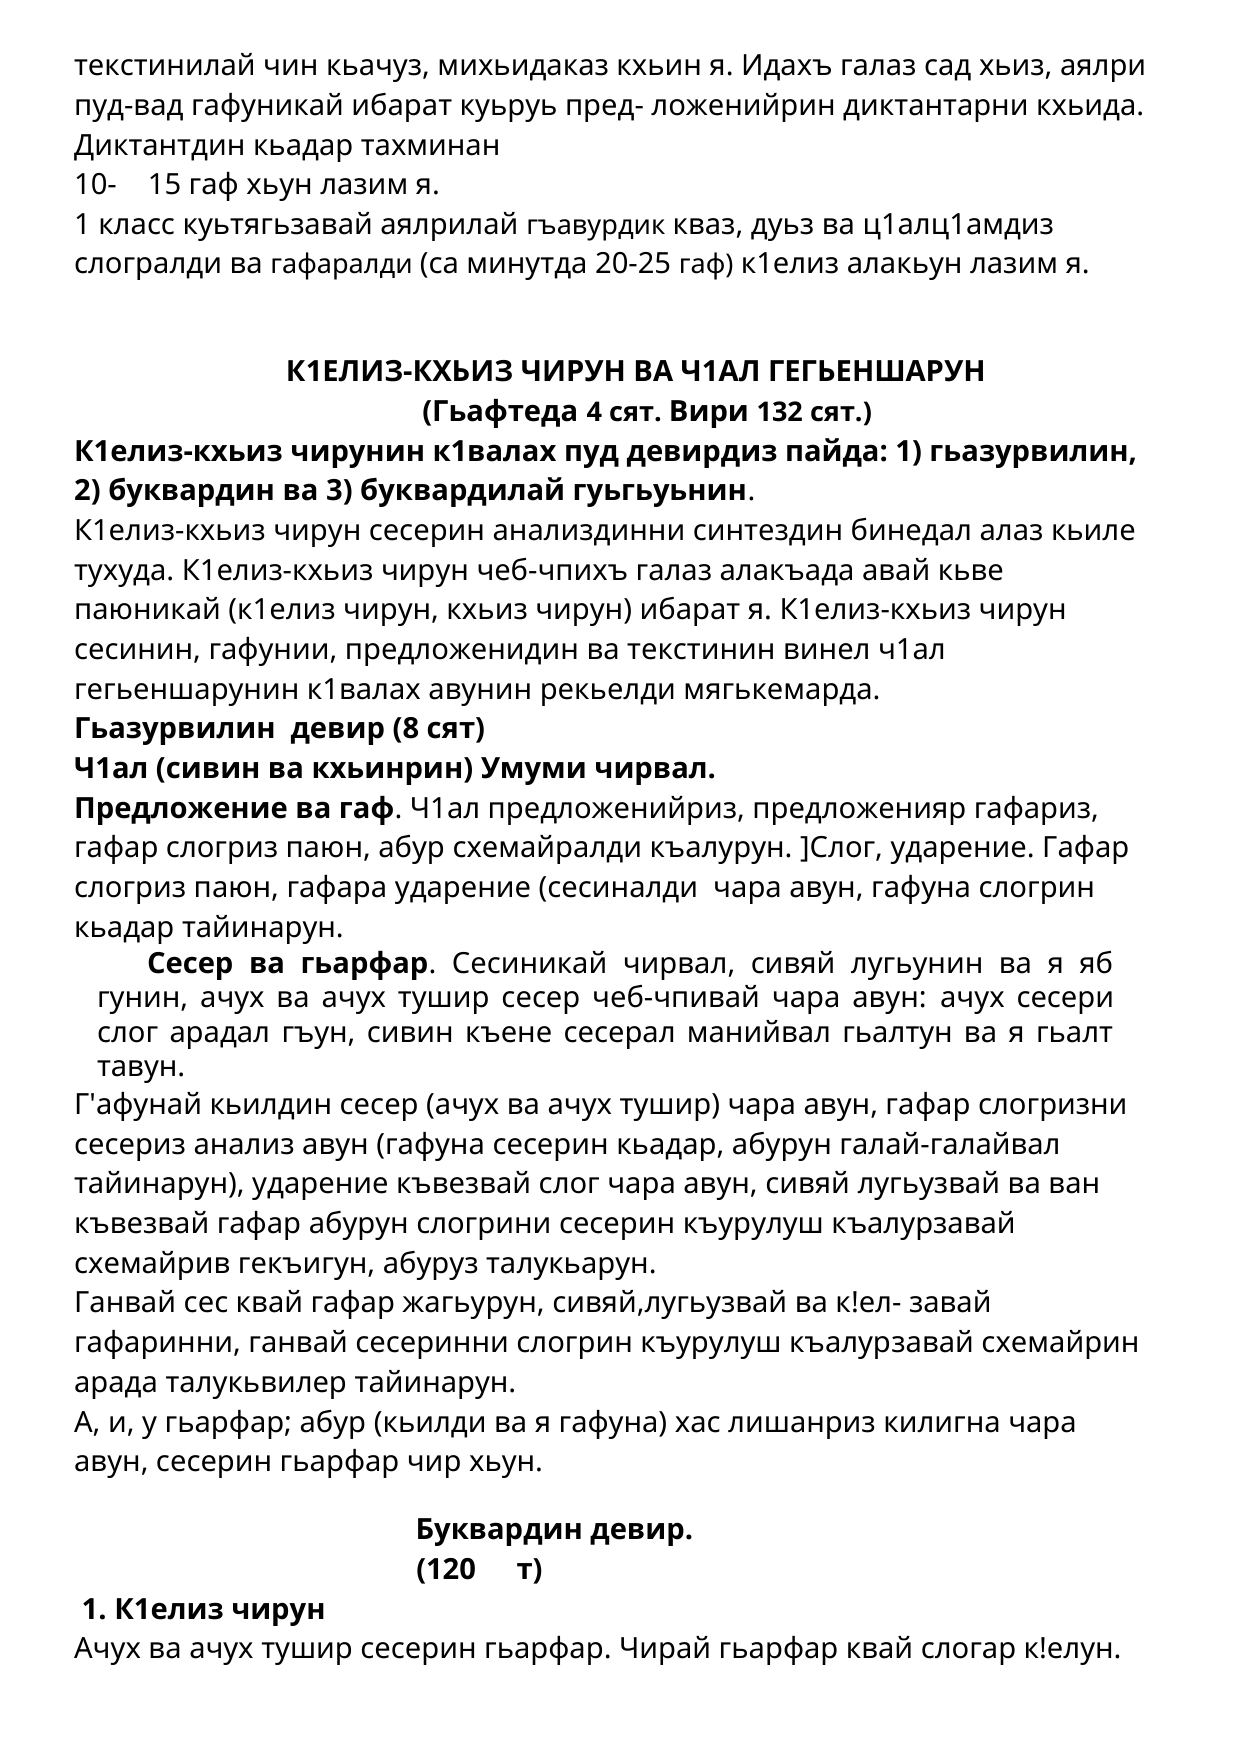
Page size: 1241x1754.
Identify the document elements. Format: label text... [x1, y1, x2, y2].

text Гьазурвилин девир (8 сят) [74, 708, 1151, 747]
text К1елиз-кхьиз чирунин к1валах пуд девирдиз пайда: 1) гьазурвилин, 2) буквардин ва 3) буквардилай гуьгьуьнин. [74, 430, 1151, 509]
list 15 гаф хьун лазим я. [74, 163, 1151, 203]
text Ганвай сес квай гафар жагьурун, сивяй,лугьузвай ва к!ел- завай гафаринни, ганвай сесеринни слогрин къурулуш къалурзавай схемайрин арада талукьвилер тайинарун. [74, 1282, 1151, 1401]
text Г'афунай кьилдин сесер (ачух ва ачух тушир) чара авун, гафар слогризни сесериз анализ авун (гафуна сесерин кьадар, абурун галай-галайвал тайинарун), ударение къвезвай слог чара авун, сивяй лугьузвай ва ван къвезвай гафар абурун слогрини сесерин къурулуш къалурзавай схемайрив гекъигун, абуруз талукьарун. [74, 1083, 1151, 1282]
text А, и, у гьарфар; абур (кьилди ва я гафуна) хас лишанриз килигна чара авун, сесерин гьарфар чир хьун. [74, 1401, 1151, 1480]
text Ачух ва ачух тушир сесерин гьарфар. Чирай гьарфар квай слогар к!елун. [74, 1628, 1151, 1667]
text К1елиз-кхьиз чирун сесерин анализдинни синтездин бинедал алаз кьиле тухуда. К1елиз-кхьиз чирун чеб-чпихъ галаз алакъада авай кьве паюникай (к1елиз чирун, кхьиз чирун) ибарат я. К1елиз-кхьиз чирун сесинин, гафунии, предложенидин ва текстинин винел ч1ал гегьеншарунин к1валах авунин рекьелди мягькемарда. [74, 509, 1151, 708]
text 1. К1елиз чирун [74, 1588, 1151, 1628]
text К1ЕЛИЗ-КХЬИЗ ЧИРУН ВА Ч1АЛ ГЕГЬЕНШАРУН [74, 351, 1151, 390]
text Предложение ва гаф. Ч1ал предложенийриз, предложенияр гафариз, гафар слогриз паюн, абур схемайралди къалурун. ]Слог, ударение. Гафар слогриз паюн, гафара ударение (сесиналди чара авун, гафуна слогрин кьадар тайинарун. [74, 787, 1151, 946]
text Сесер ва гьарфар. Сесиникай чирвал, сивяй лугьунин ва я яб гунин, ачух ва ачух тушир сесер чеб-чпивай чара авун: ачух сесери слог арадал гъун, сивин къене сесерал манийвал гьалтун ва я гьалт тавун. [97, 946, 1114, 1083]
list т) [416, 1548, 1151, 1588]
text Ч1ал (сивин ва кхьинрин) Умуми чирвал. [74, 747, 1151, 787]
text 1 класс куьтягьзавай аялрилай гъавурдик кваз, дуьз ва ц1алц1амдиз слогралди ва гафаралди (са минутда 20-25 гаф) к1елиз алакьун лазим я. [74, 203, 1151, 282]
text Буквардин девир. [74, 1508, 1151, 1548]
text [74, 44, 1151, 163]
text (Гьафтеда 4 сят. Вири 132 сят.) [74, 390, 1151, 430]
